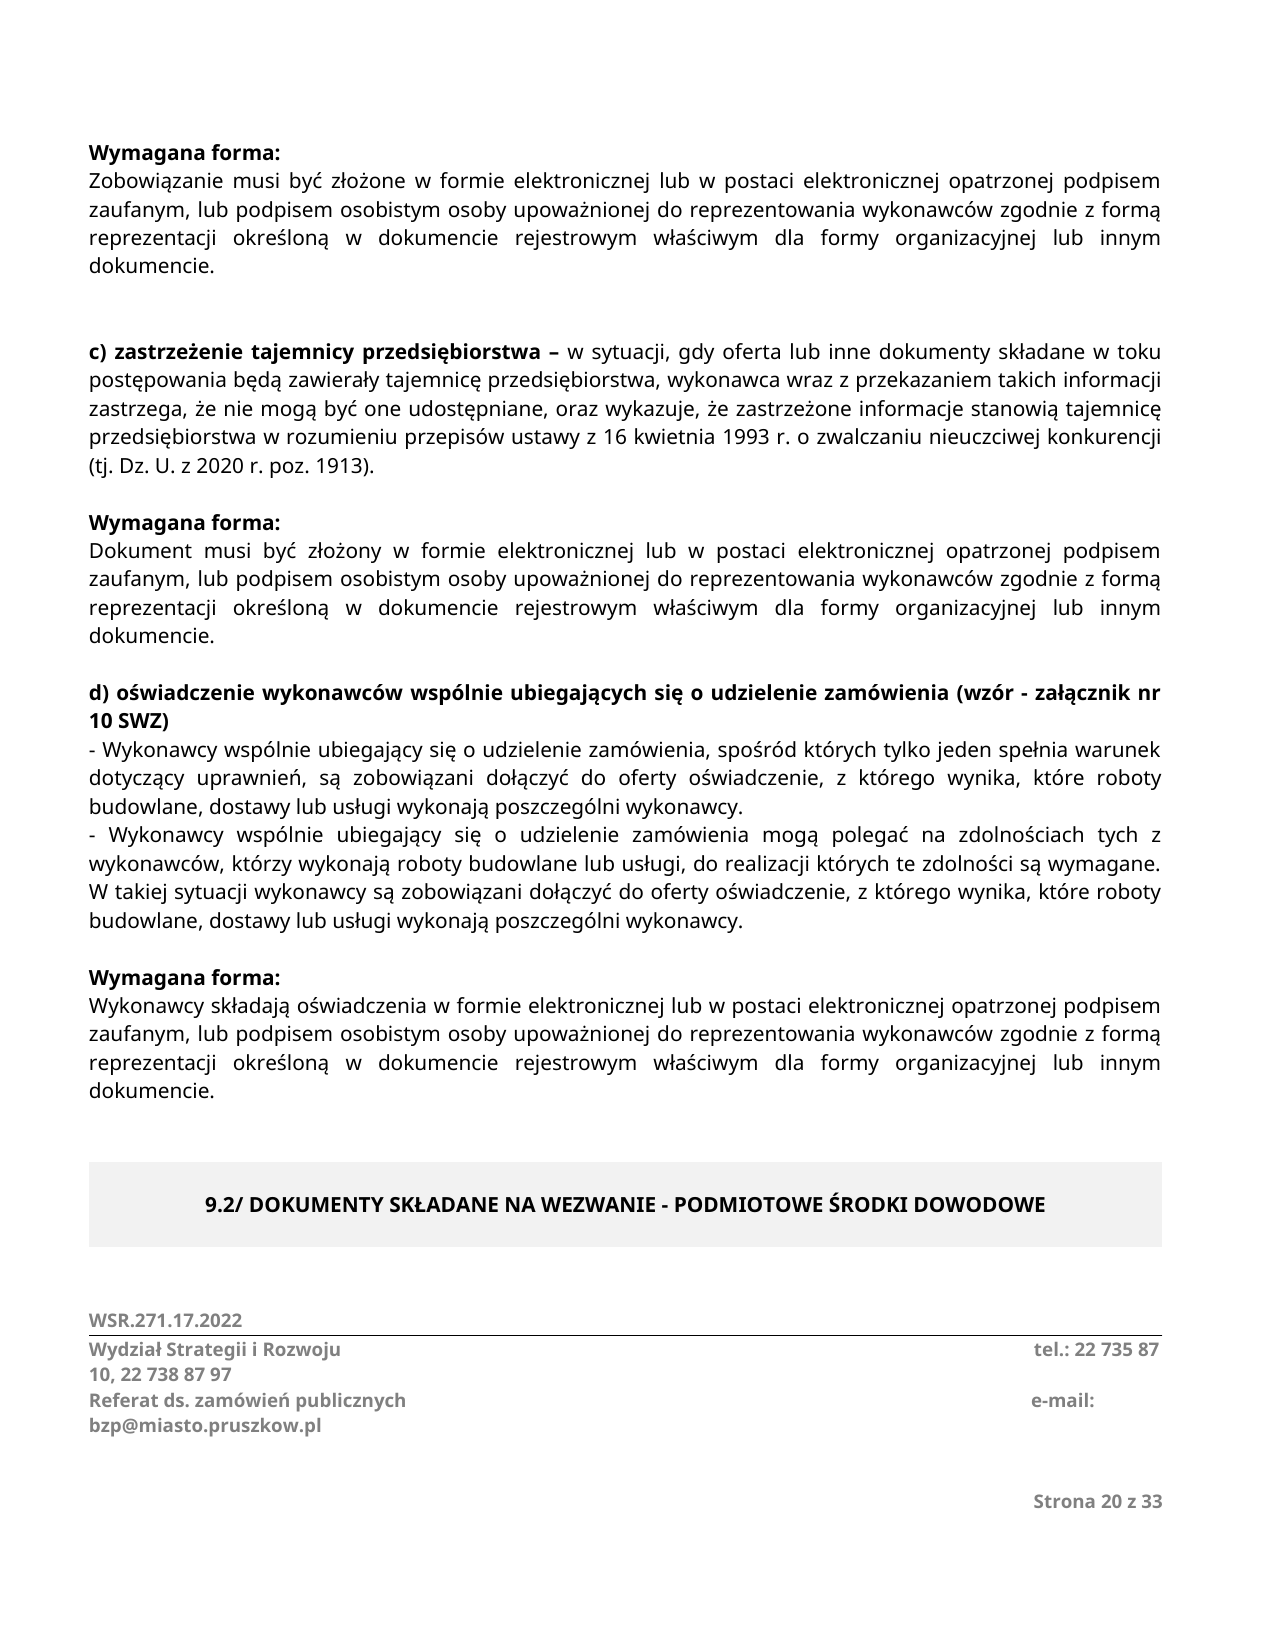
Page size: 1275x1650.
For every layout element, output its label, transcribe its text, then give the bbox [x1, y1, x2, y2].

text Dokument musi być złożony w formie elektronicznej lub w postaci elektronicznej opatrzonej podpisem zaufanym, lub podpisem osobistym osoby upoważnionej do reprezentowania wykonawców zgodnie z formą reprezentacji określoną w dokumencie rejestrowym właściwym dla formy organizacyjnej lub innym dokumencie. [89, 536, 1162, 650]
text - Wykonawcy wspólnie ubiegający się o udzielenie zamówienia mogą polegać na zdolnościach tych z wykonawców, którzy wykonają roboty budowlane lub usługi, do realizacji których te zdolności są wymagane. W takiej sytuacji wykonawcy są zobowiązani dołączyć do oferty oświadczenie, z którego wynika, które roboty budowlane, dostawy lub usługi wykonają poszczególni wykonawcy. [89, 820, 1162, 934]
text Wymagana forma: [89, 508, 1162, 536]
text Wymagana forma: [89, 138, 1162, 166]
text Wykonawcy składają oświadczenia w formie elektronicznej lub w postaci elektronicznej opatrzonej podpisem zaufanym, lub podpisem osobistym osoby upoważnionej do reprezentowania wykonawców zgodnie z formą reprezentacji określoną w dokumencie rejestrowym właściwym dla formy organizacyjnej lub innym dokumencie. [89, 991, 1162, 1105]
text 9.2/ DOKUMENTY SKŁADANE NA WEZWANIE - PODMIOTOWE ŚRODKI DOWODOWE [89, 1190, 1162, 1218]
text Zobowiązanie musi być złożone w formie elektronicznej lub w postaci elektronicznej opatrzonej podpisem zaufanym, lub podpisem osobistym osoby upoważnionej do reprezentowania wykonawców zgodnie z formą reprezentacji określoną w dokumencie rejestrowym właściwym dla formy organizacyjnej lub innym dokumencie. [89, 166, 1162, 280]
text c) zastrzeżenie tajemnicy przedsiębiorstwa – w sytuacji, gdy oferta lub inne dokumenty składane w toku postępowania będą zawierały tajemnicę przedsiębiorstwa, wykonawca wraz z przekazaniem takich informacji zastrzega, że nie mogą być one udostępniane, oraz wykazuje, że zastrzeżone informacje stanowią tajemnicę przedsiębiorstwa w rozumieniu przepisów ustawy z 16 kwietnia 1993 r. o zwalczaniu nieuczciwej konkurencji (tj. Dz. U. z 2020 r. poz. 1913). [89, 337, 1162, 479]
text - Wykonawcy wspólnie ubiegający się o udzielenie zamówienia, spośród których tylko jeden spełnia warunek dotyczący uprawnień, są zobowiązani dołączyć do oferty oświadczenie, z którego wynika, które roboty budowlane, dostawy lub usługi wykonają poszczególni wykonawcy. [89, 735, 1162, 820]
text Wymagana forma: [89, 963, 1162, 991]
text d) oświadczenie wykonawców wspólnie ubiegających się o udzielenie zamówienia (wzór - załącznik nr 10 SWZ) [89, 678, 1162, 735]
